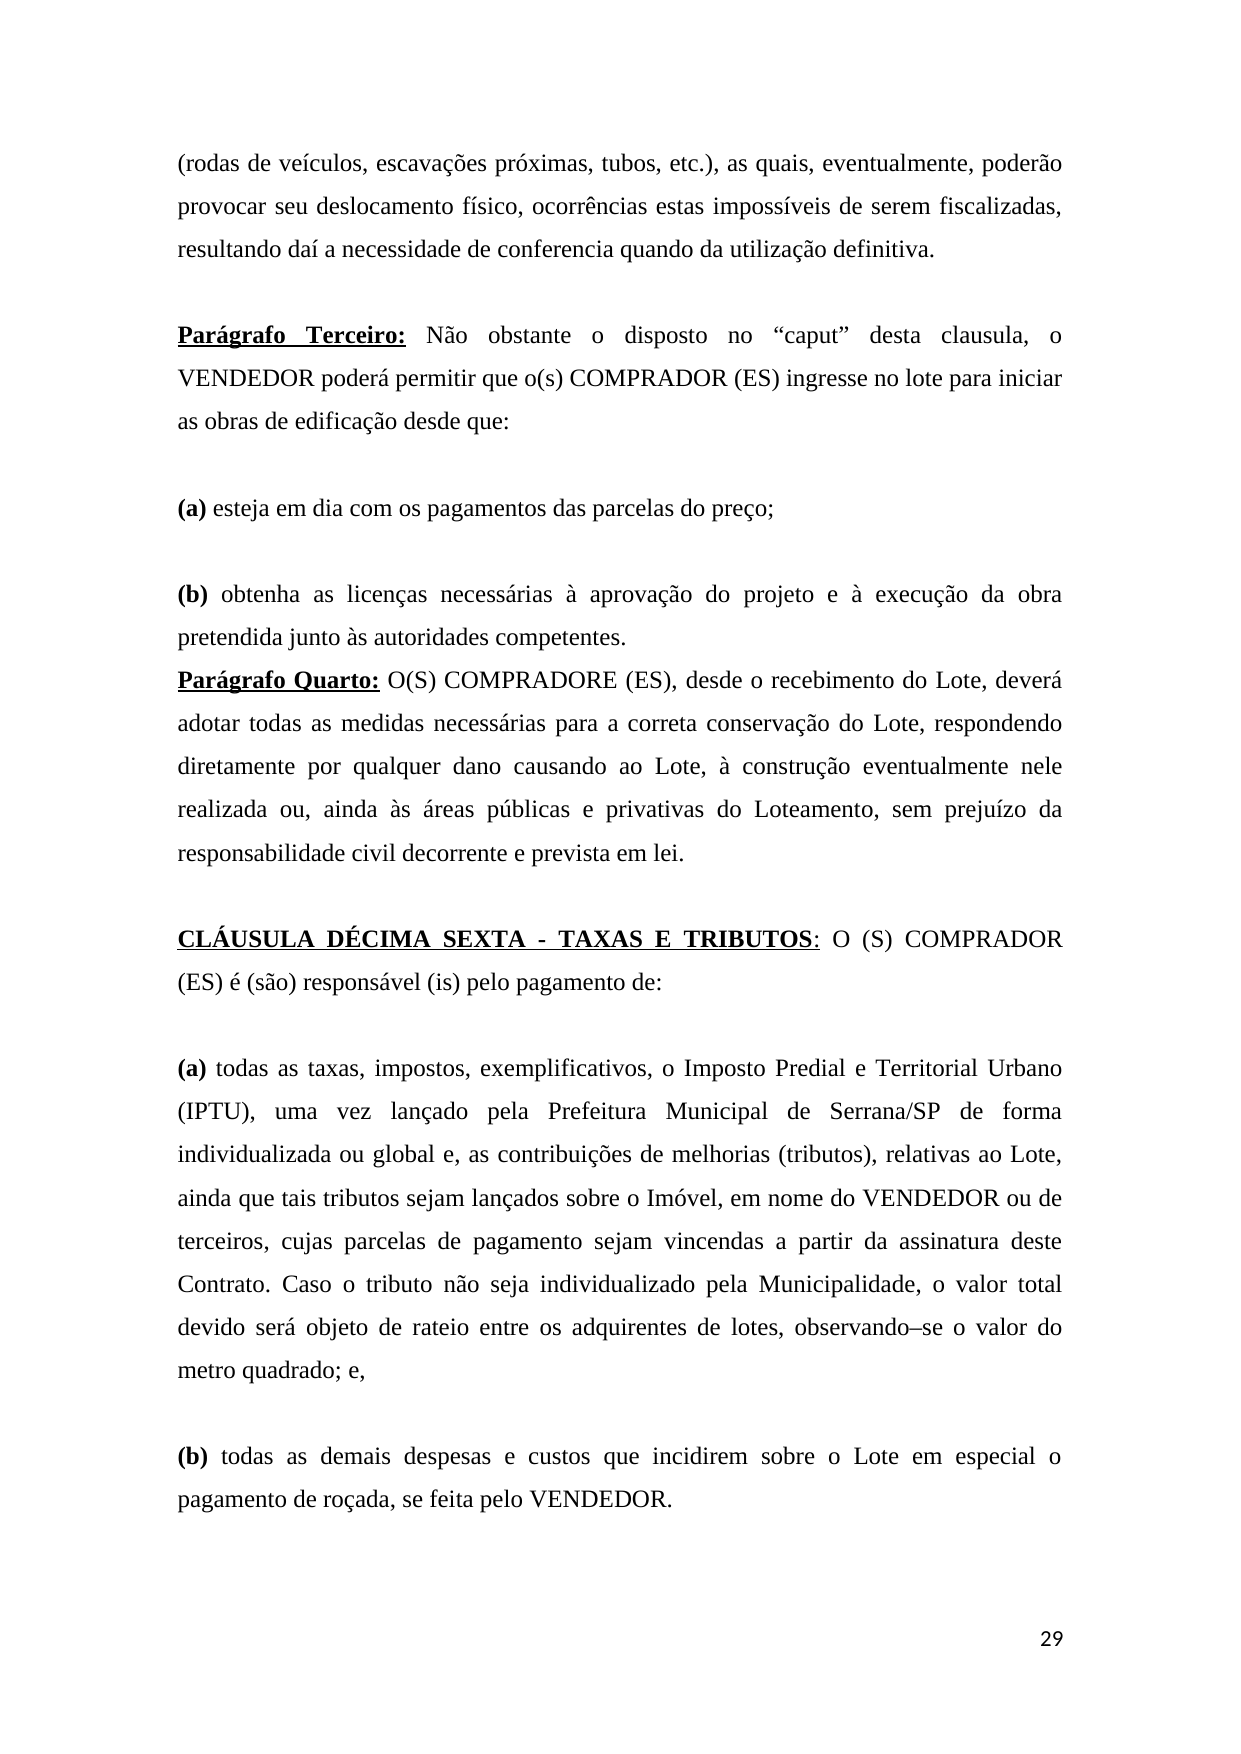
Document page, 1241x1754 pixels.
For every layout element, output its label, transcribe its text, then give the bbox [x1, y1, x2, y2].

text Parágrafo Quarto: O(S) COMPRADORE (ES), desde o recebimento do Lote, deverá adotar todas as medidas necessárias para a correta conservação do Lote, respondendo diretamente por qualquer dano causando ao Lote, à construção eventualmente nele realizada ou, ainda às áreas públicas e privativas do Loteamento, sem prejuízo da responsabilidade civil decorrente e prevista em lei. [177, 665, 1063, 866]
text (a) todas as taxas, impostos, exemplificativos, o Imposto Predial e Territorial Urbano (IPTU), uma vez lançado pela Prefeitura Municipal de Serrana/SP de forma individualizada ou global e, as contribuições de melhorias (tributos), relativas ao Lote, ainda que tais tributos sejam lançados sobre o Imóvel, em nome do VENDEDOR ou de terceiros, cujas parcelas de pagamento sejam vincendas a partir da assinatura deste Contrato. Caso o tributo não seja individualizado pela Municipalidade, o valor total devido será objeto de rateio entre os adquirentes de lotes, observando–se o valor do metro quadrado; e, [177, 1053, 1063, 1384]
text CLÁUSULA DÉCIMA SEXTA - TAXAS E TRIBUTOS: O (S) COMPRADOR (ES) é (são) responsável (is) pelo pagamento de: [177, 924, 1063, 996]
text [177, 148, 1063, 263]
text (b) obtenha as licenças necessárias à aprovação do projeto e à execução da obra pretendida junto às autoridades competentes. [177, 579, 1063, 651]
text Parágrafo Terceiro: Não obstante o disposto no “caput” desta clausula, o VENDEDOR poderá permitir que o(s) COMPRADOR (ES) ingresse no lote para iniciar as obras de edificação desde que: [177, 320, 1063, 435]
text (a) esteja em dia com os pagamentos das parcelas do preço; [177, 493, 1063, 521]
text (b) todas as demais despesas e custos que incidirem sobre o Lote em especial o pagamento de roçada, se feita pelo VENDEDOR. [177, 1441, 1063, 1513]
